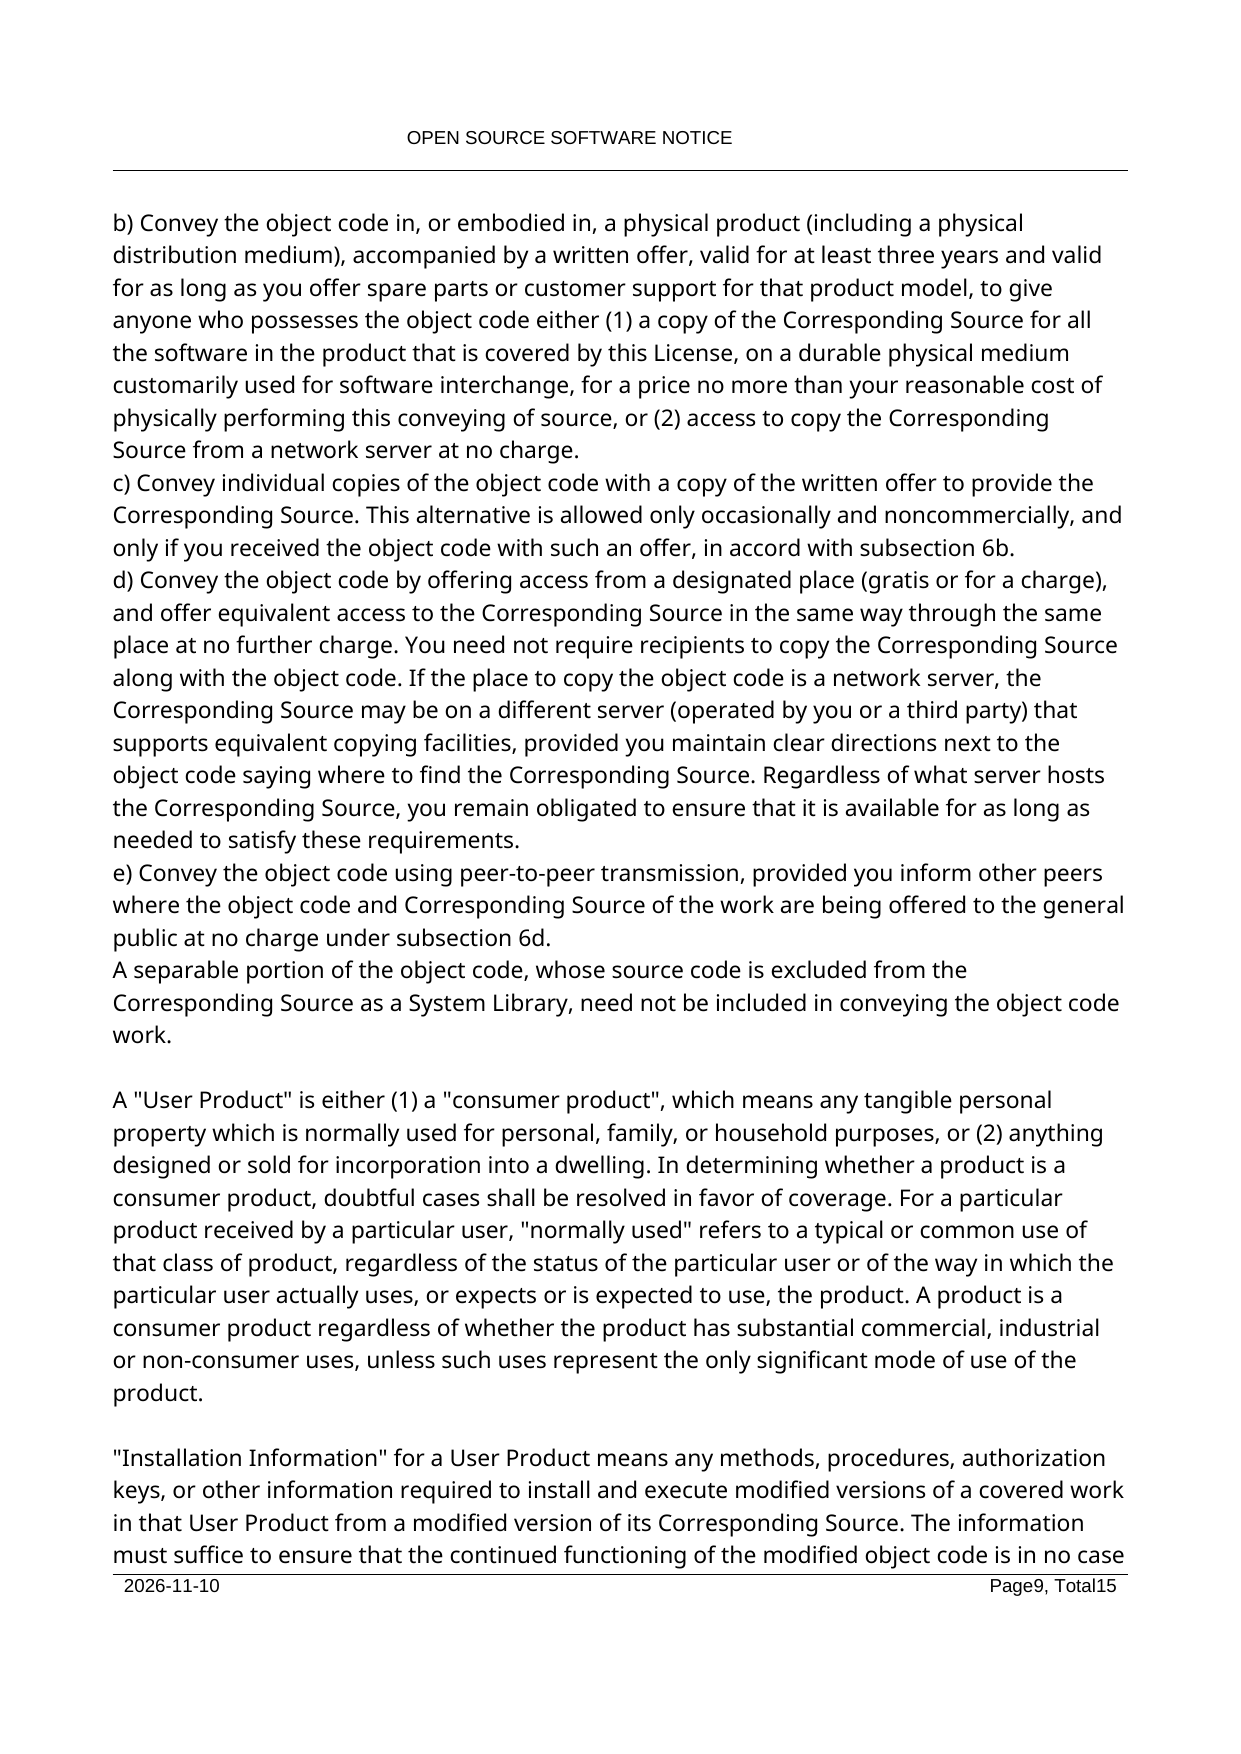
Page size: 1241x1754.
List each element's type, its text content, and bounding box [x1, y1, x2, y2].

text d) Convey the object code by offering access from a designated place (gratis or for a charge), and offer equivalent access to the Corresponding Source in the same way through the same place at no further charge. You need not require recipients to copy the Corresponding Source along with the object code. If the place to copy the object code is a network server, the Corresponding Source may be on a different server (operated by you or a third party) that supports equivalent copying facilities, provided you maintain clear directions next to the object code saying where to find the Corresponding Source. Regardless of what server hosts the Corresponding Source, you remain obligated to ensure that it is available for as long as needed to satisfy these requirements. [112, 564, 1128, 856]
text A separable portion of the object code, whose source code is excluded from the Corresponding Source as a System Library, need not be included in conveying the object code work. [112, 954, 1128, 1051]
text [112, 1441, 1128, 1571]
text c) Convey individual copies of the object code with a copy of the written offer to provide the Corresponding Source. This alternative is allowed only occasionally and noncommercially, and only if you received the object code with such an offer, in accord with subsection 6b. [112, 466, 1128, 564]
text A "User Product" is either (1) a "consumer product", which means any tangible personal property which is normally used for personal, family, or household purposes, or (2) anything designed or sold for incorporation into a dwelling. In determining whether a product is a consumer product, doubtful cases shall be resolved in favor of coverage. For a particular product received by a particular user, "normally used" refers to a typical or common use of that class of product, regardless of the status of the particular user or of the way in which the particular user actually uses, or expects or is expected to use, the product. A product is a consumer product regardless of whether the product has substantial commercial, industrial or non-consumer uses, unless such uses represent the only significant mode of use of the product. [112, 1084, 1128, 1409]
text b) Convey the object code in, or embodied in, a physical product (including a physical distribution medium), accompanied by a written offer, valid for at least three years and valid for as long as you offer spare parts or customer support for that product model, to give anyone who possesses the object code either (1) a copy of the Corresponding Source for all the software in the product that is covered by this License, on a durable physical medium customarily used for software interchange, for a price no more than your reasonable cost of physically performing this conveying of source, or (2) access to copy the Corresponding Source from a network server at no charge. [112, 206, 1128, 466]
text e) Convey the object code using peer-to-peer transmission, provided you inform other peers where the object code and Corresponding Source of the work are being offered to the general public at no charge under subsection 6d. [112, 856, 1128, 954]
